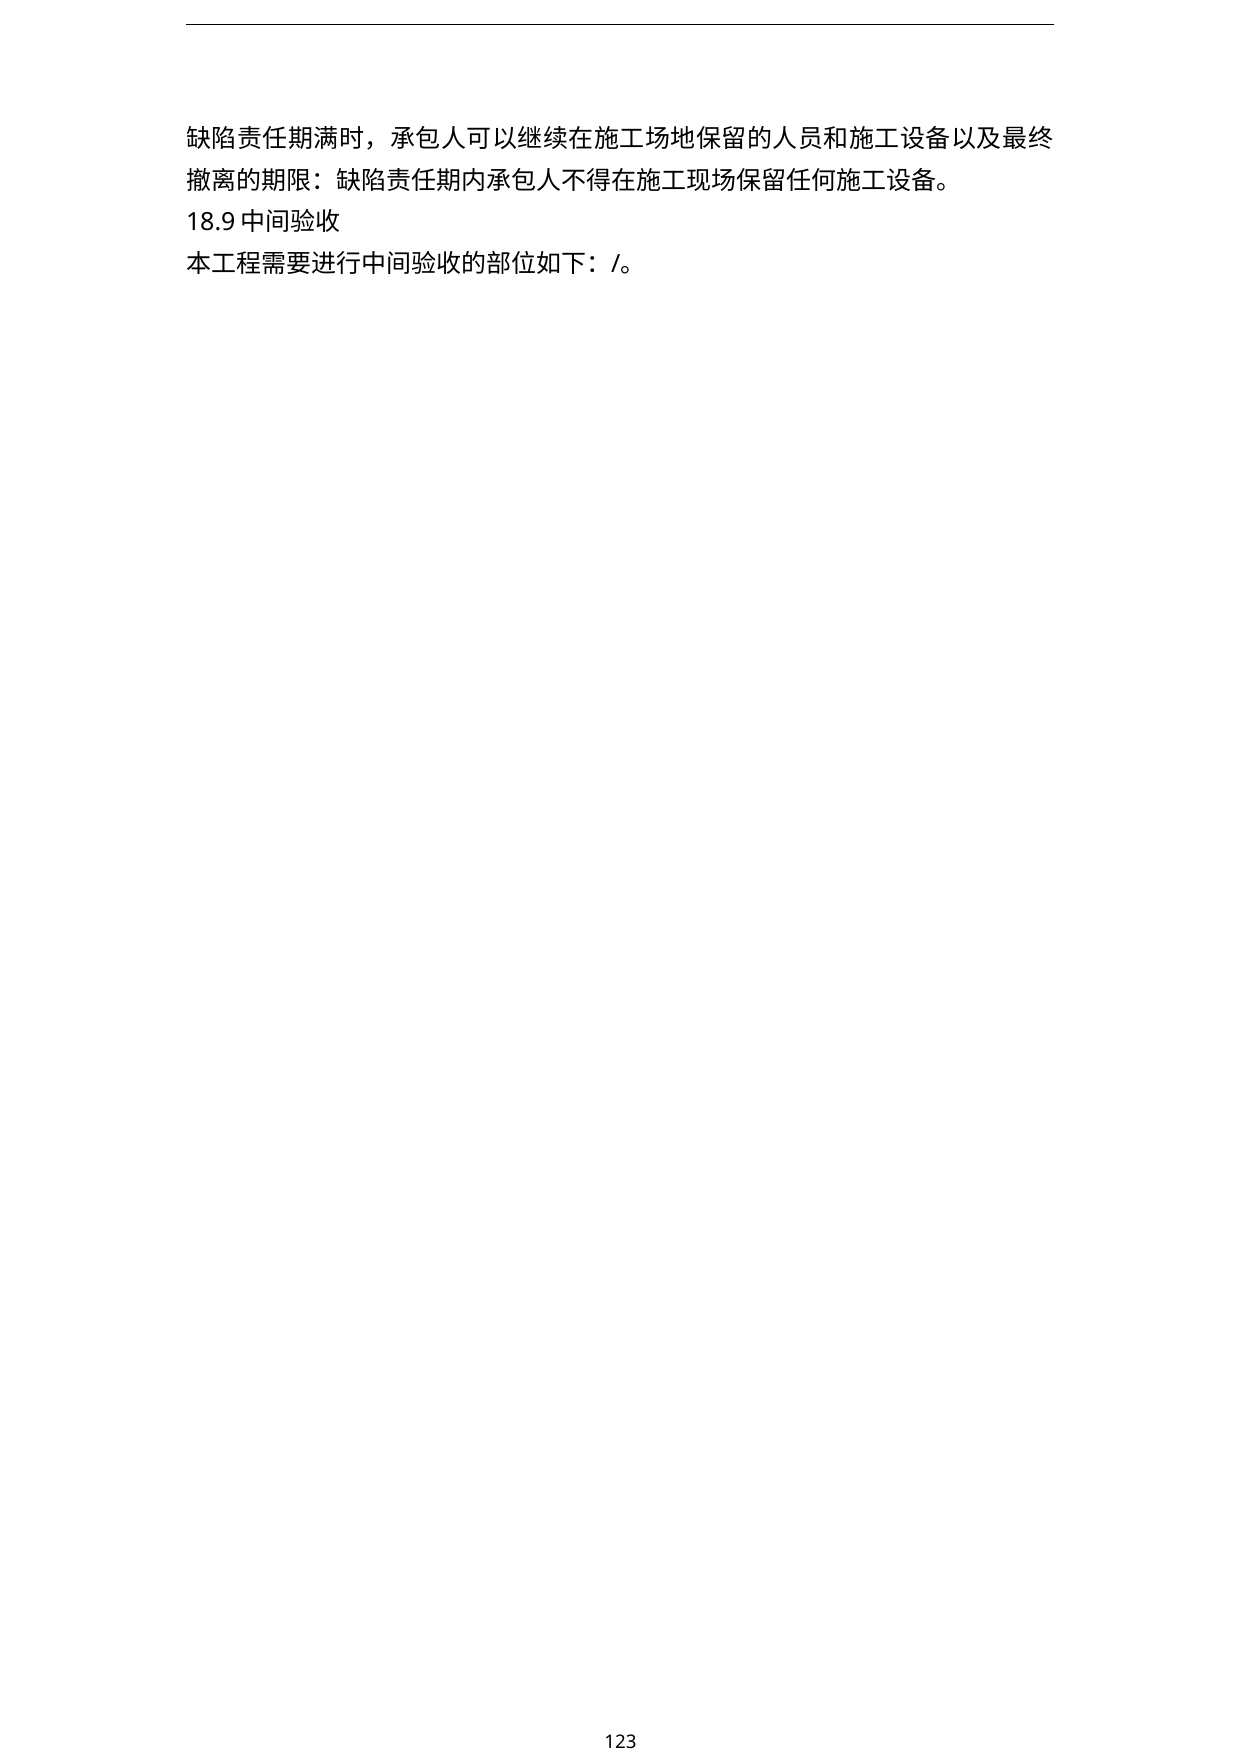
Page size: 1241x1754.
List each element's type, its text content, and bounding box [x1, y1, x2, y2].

text 本工程需要进行中间验收的部位如下：/。 [186, 243, 1054, 280]
text 18.9中间验收 [186, 202, 1054, 238]
text 缺陷责任期满时，承包人可以继续在施工场地保留的人员和施工设备以及最终撤离的期限：缺陷责任期内承包人不得在施工现场保留任何施工设备。 [186, 118, 1054, 196]
